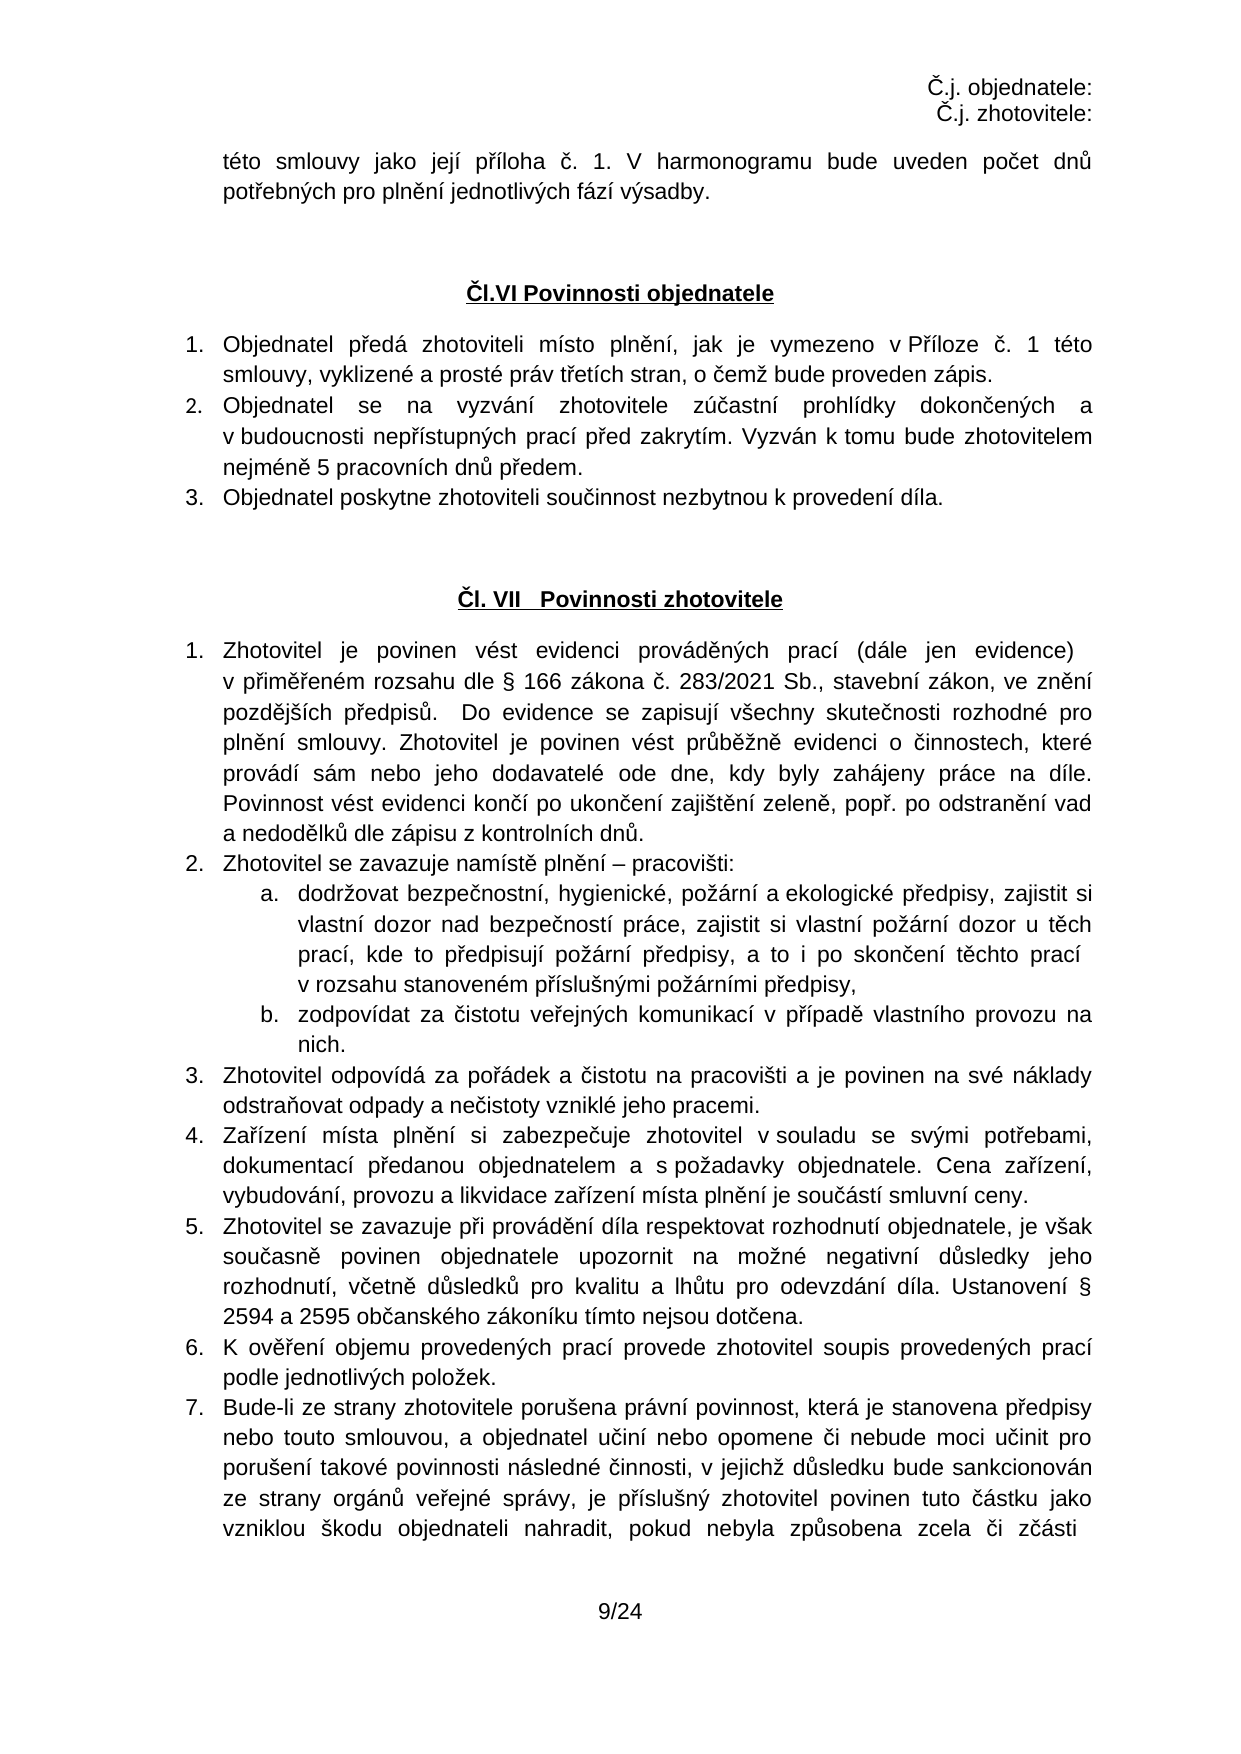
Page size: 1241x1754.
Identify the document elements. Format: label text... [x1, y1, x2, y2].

list zodpovídat za čistotu veřejných komunikací v případě vlastního provozu na nich. [260, 1001, 1093, 1058]
list Zařízení místa plnění si zabezpečuje zhotovitel v souladu se svými potřebami, dokumentací předanou objednatelem a s požadavky objednatele. Cena zařízení, vybudování, provozu a likvidace zařízení místa plnění je součástí smluvní ceny. [185, 1122, 1093, 1209]
list Objednatel předá zhotoviteli místo plnění, jak je vymezeno v Příloze č. 1 této smlouvy, vyklizené a prosté práv třetích stran, o čemž bude proveden zápis. [185, 331, 1093, 387]
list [185, 148, 1093, 204]
list Zhotovitel odpovídá za pořádek a čistotu na pracovišti a je povinen na své náklady odstraňovat odpady a nečistoty vzniklé jeho pracemi. [185, 1062, 1093, 1118]
list Zhotovitel se zavazuje namístě plnění – pracovišti: [185, 850, 1093, 877]
text Čl.VI Povinnosti objednatele [148, 280, 1093, 306]
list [185, 1394, 1093, 1541]
list Objednatel se na vyzvání zhotovitele zúčastní prohlídky dokončených a v budoucnosti nepřístupných prací před zakrytím. Vyzván k tomu bude zhotovitelem nejméně 5 pracovních dnů předem. [185, 391, 1093, 480]
list Zhotovitel se zavazuje při provádění díla respektovat rozhodnutí objednatele, je však současně povinen objednatele upozornit na možné negativní důsledky jeho rozhodnutí, včetně důsledků pro kvalitu a lhůtu pro odevzdání díla. Ustanovení § 2594 a 2595 občanského zákoníku tímto nejsou dotčena. [185, 1213, 1093, 1330]
list K ověření objemu provedených prací provede zhotovitel soupis provedených prací podle jednotlivých položek. [185, 1333, 1093, 1390]
list Zhotovitel je povinen vést evidenci prováděných prací (dále jen evidence) v přiměřeném rozsahu dle § 166 zákona č. 283/2021 Sb., stavební zákon, ve znění pozdějších předpisů. Do evidence se zapisují všechny skutečnosti rozhodné pro plnění smlouvy. Zhotovitel je povinen vést průběžně evidenci o činnostech, které provádí sám nebo jeho dodavatelé ode dne, kdy byly zahájeny práce na díle. Povinnost vést evidenci končí po ukončení zajištění zeleně, popř. po odstranění vad a nedodělků dle zápisu z kontrolních dnů. [185, 637, 1093, 846]
list dodržovat bezpečnostní, hygienické, požární a ekologické předpisy, zajistit si vlastní dozor nad bezpečností práce, zajistit si vlastní požární dozor u těch prací, kde to předpisují požární předpisy, a to i po skončení těchto prací v rozsahu stanoveném příslušnými požárními předpisy, [260, 880, 1093, 997]
text Čl. VII Povinnosti zhotovitele [148, 586, 1093, 612]
list Objednatel poskytne zhotoviteli součinnost nezbytnou k provedení díla. [185, 484, 1093, 510]
